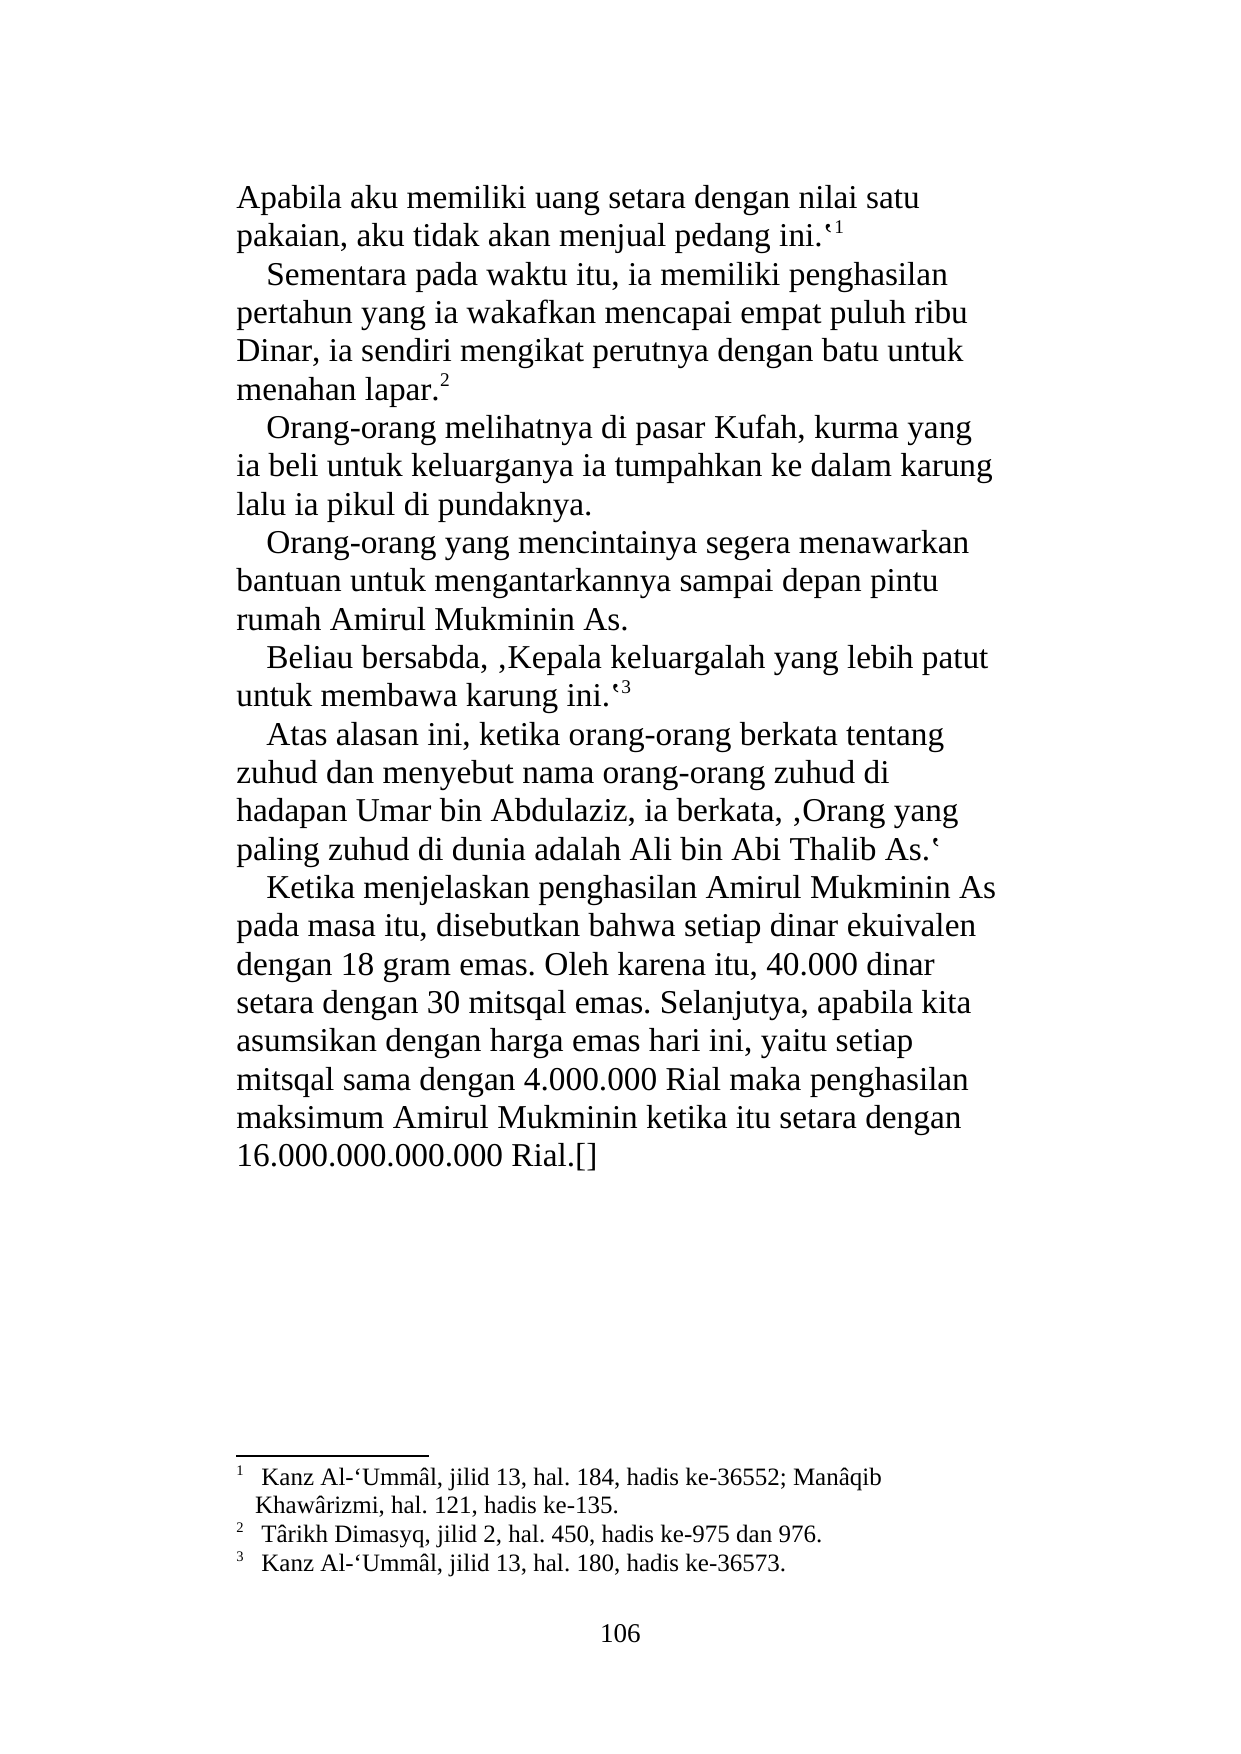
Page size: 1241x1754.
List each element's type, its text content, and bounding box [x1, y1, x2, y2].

text Orang-orang yang mencintainya segera menawarkan bantuan untuk mengantarkannya sampai depan pintu rumah Amirul Mukminin As. [236, 522, 1004, 637]
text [236, 177, 1004, 254]
text Sementara pada waktu itu, ia memiliki penghasilan pertahun yang ia wakafkan mencapai empat puluh ribu Dinar, ia sendiri mengikat perutnya dengan batu untuk menahan lapar. [236, 254, 1004, 407]
text Orang-orang melihatnya di pasar Kufah, kurma yang ia beli untuk keluarganya ia tumpahkan ke dalam karung lalu ia pikul di pundaknya. [236, 407, 1004, 522]
text Beliau bersabda, ‚Kepala keluargalah yang lebih patut untuk membawa karung ini.‛ [236, 637, 1004, 714]
text Ketika menjelaskan penghasilan Amirul Mukminin As pada masa itu, disebutkan bahwa setiap dinar ekuivalen dengan 18 gram emas. Oleh karena itu, 40.000 dinar setara dengan 30 mitsqal emas. Selanjutya, apabila kita asumsikan dengan harga emas hari ini, yaitu setiap mitsqal sama dengan 4.000.000 Rial maka penghasilan maksimum Amirul Mukminin ketika itu setara dengan 16.000.000.000.000 Rial.[] [236, 867, 1004, 1174]
text Atas alasan ini, ketika orang-orang berkata tentang zuhud dan menyebut nama orang-orang zuhud di hadapan Umar bin Abdulaziz, ia berkata, ‚Orang yang paling zuhud di dunia adalah Ali bin Abi Thalib As.‛ [236, 714, 1004, 867]
